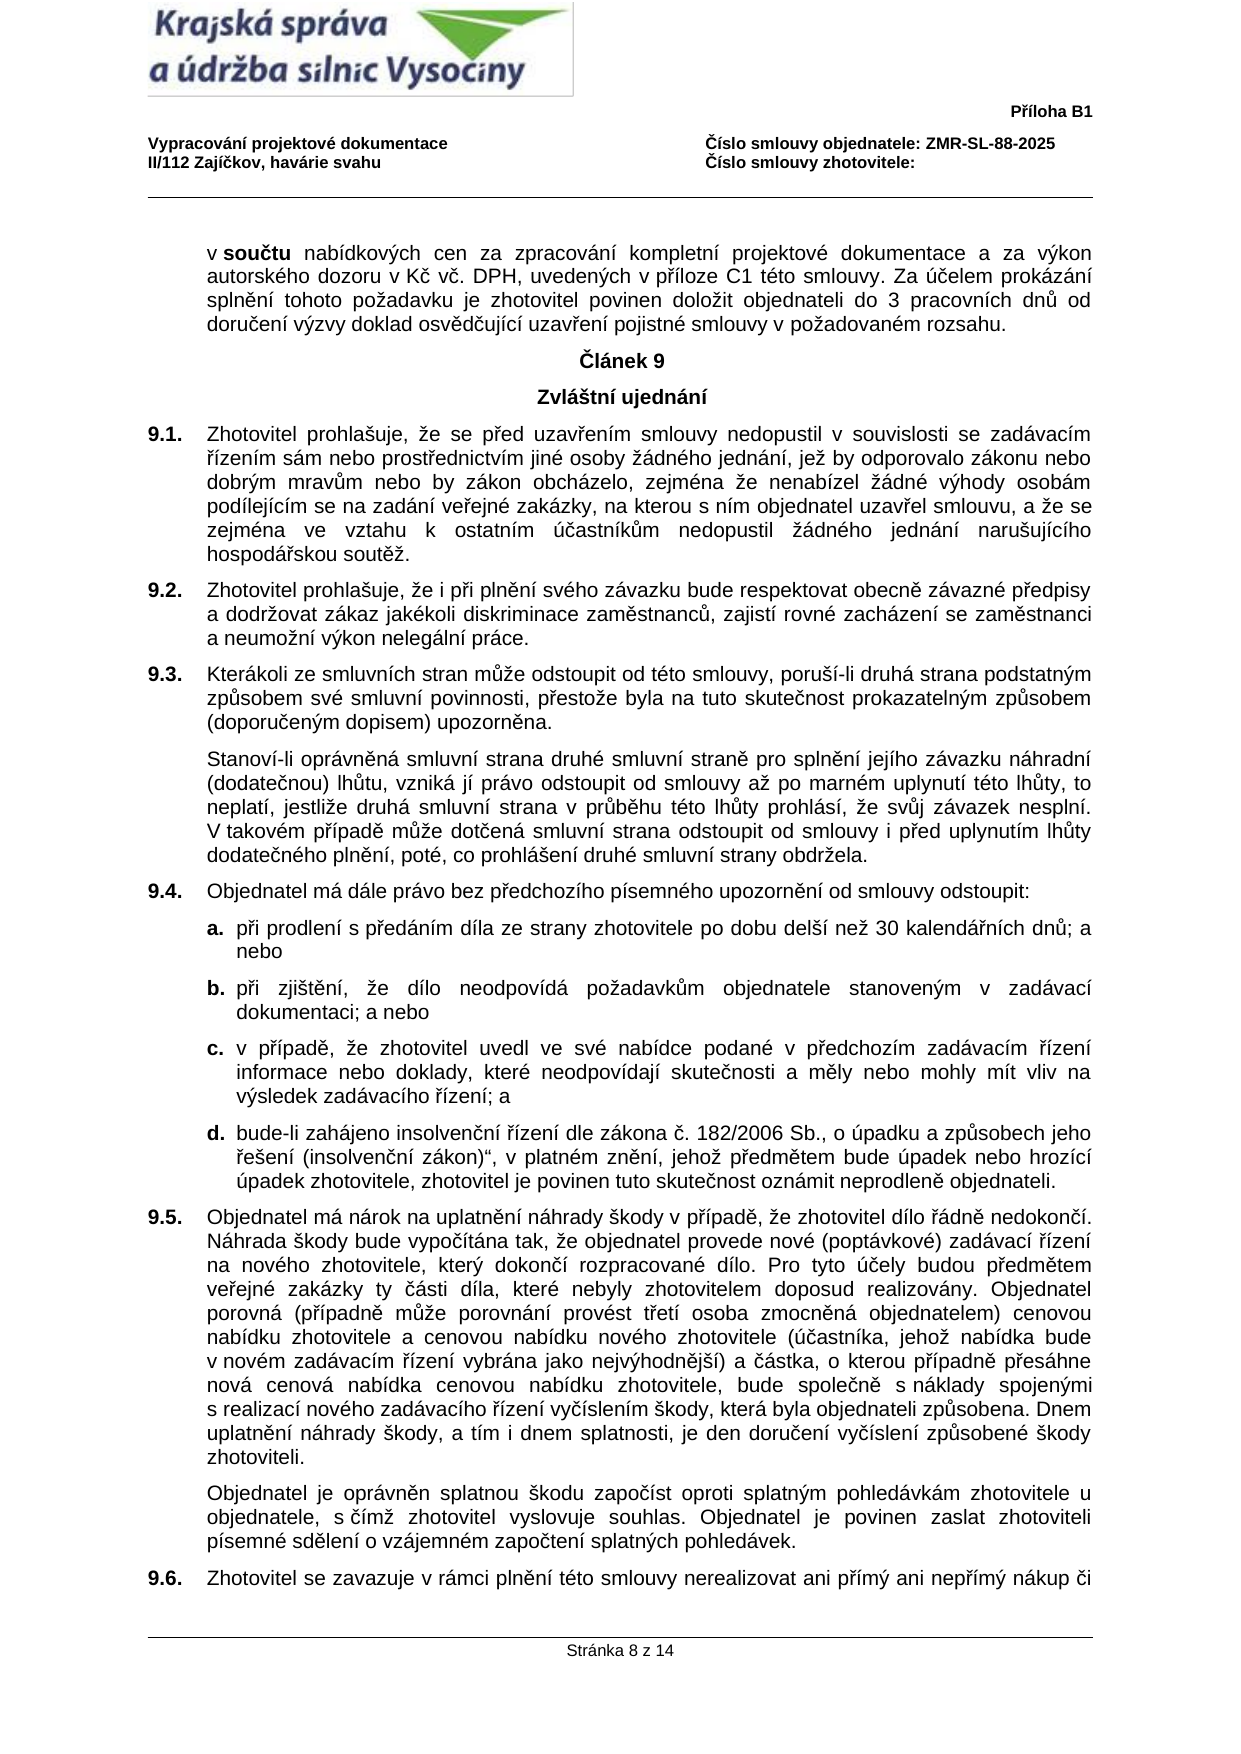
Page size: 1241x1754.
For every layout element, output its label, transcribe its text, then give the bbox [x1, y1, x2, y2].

list Objednatel má dále právo bez předchozího písemného upozornění od smlouvy odstoupit: [148, 879, 1093, 903]
list Objednatel má nárok na uplatnění náhrady škody v případě, že zhotovitel dílo řádně nedokončí. Náhrada škody bude vypočítána tak, že objednatel provede nové (poptávkové) zadávací řízení na nového zhotovitele, který dokončí rozpracované dílo. Pro tyto účely budou předmětem veřejné zakázky ty části díla, které nebyly zhotovitelem doposud realizovány. Objednatel porovná (případně může porovnání provést třetí osoba zmocněná objednatelem) cenovou nabídku zhotovitele a cenovou nabídku nového zhotovitele (účastníka, jehož nabídka bude v novém zadávacím řízení vybrána jako nejvýhodnější) a částka, o kterou případně přesáhne nová cenová nabídka cenovou nabídku zhotovitele, bude společně s náklady spojenými s realizací nového zadávacího řízení vyčíslením škody, která byla objednateli způsobena. Dnem uplatnění náhrady škody, a tím i dnem splatnosti, je den doručení vyčíslení způsobené škody zhotoviteli. [148, 1205, 1093, 1468]
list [148, 1565, 1093, 1589]
list bude-li zahájeno insolvenční řízení dle zákona č. 182/2006 Sb., o úpadku a způsobech jeho řešení (insolvenční zákon)“, v platném znění, jehož předmětem bude úpadek nebo hrozící úpadek zhotovitele, zhotovitel je povinen tuto skutečnost oznámit neprodleně objednateli. [207, 1121, 1093, 1192]
list Kterákoli ze smluvních stran může odstoupit od této smlouvy, poruší-li druhá strana podstatným způsobem své smluvní povinnosti, přestože byla na tuto skutečnost prokazatelným způsobem (doporučeným dopisem) upozorněna. [148, 662, 1093, 734]
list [148, 240, 1093, 336]
list Zhotovitel prohlašuje, že se před uzavřením smlouvy nedopustil v souvislosti se zadávacím řízením sám nebo prostřednictvím jiné osoby žádného jednání, jež by odporovalo zákonu nebo dobrým mravům nebo by zákon obcházelo, zejména že nenabízel žádné výhody osobám podílejícím se na zadání veřejné zakázky, na kterou s ním objednatel uzavřel smlouvu, a že se zejména ve vztahu k ostatním účastníkům nedopustil žádného jednání narušujícího hospodářskou soutěž. [148, 422, 1093, 565]
list Zhotovitel prohlašuje, že i při plnění svého závazku bude respektovat obecně závazné předpisy a dodržovat zákaz jakékoli diskriminace zaměstnanců, zajistí rovné zacházení se zaměstnanci a neumožní výkon nelegální práce. [148, 578, 1093, 650]
list Článek 9 [148, 349, 1096, 373]
text Stanoví-li oprávněná smluvní strana druhé smluvní straně pro splnění jejího závazku náhradní (dodatečnou) lhůtu, vzniká jí právo odstoupit od smlouvy až po marném uplynutí této lhůty, to neplatí, jestliže druhá smluvní strana v průběhu této lhůty prohlásí, že svůj závazek nesplní. V takovém případě může dotčená smluvní strana odstoupit od smlouvy i před uplynutím lhůty dodatečného plnění, poté, co prohlášení druhé smluvní strany obdržela. [207, 747, 1093, 866]
list při zjištění, že dílo neodpovídá požadavkům objednatele stanoveným v zadávací dokumentaci; a nebo [207, 976, 1093, 1024]
list v případě, že zhotovitel uvedl ve své nabídce podané v předchozím zadávacím řízení informace nebo doklady, které neodpovídají skutečnosti a měly nebo mohly mít vliv na výsledek zadávacího řízení; a [207, 1036, 1093, 1108]
text Objednatel je oprávněn splatnou škodu započíst oproti splatným pohledávkám zhotovitele u objednatele, s čímž zhotovitel vyslovuje souhlas. Objednatel je povinen zaslat zhotoviteli písemné sdělení o vzájemném započtení splatných pohledávek. [207, 1481, 1093, 1553]
picture [147, 2, 574, 98]
list při prodlení s předáním díla ze strany zhotovitele po dobu delší než 30 kalendářních dnů; a nebo [207, 915, 1093, 963]
list Zvláštní ujednání [148, 385, 1096, 409]
